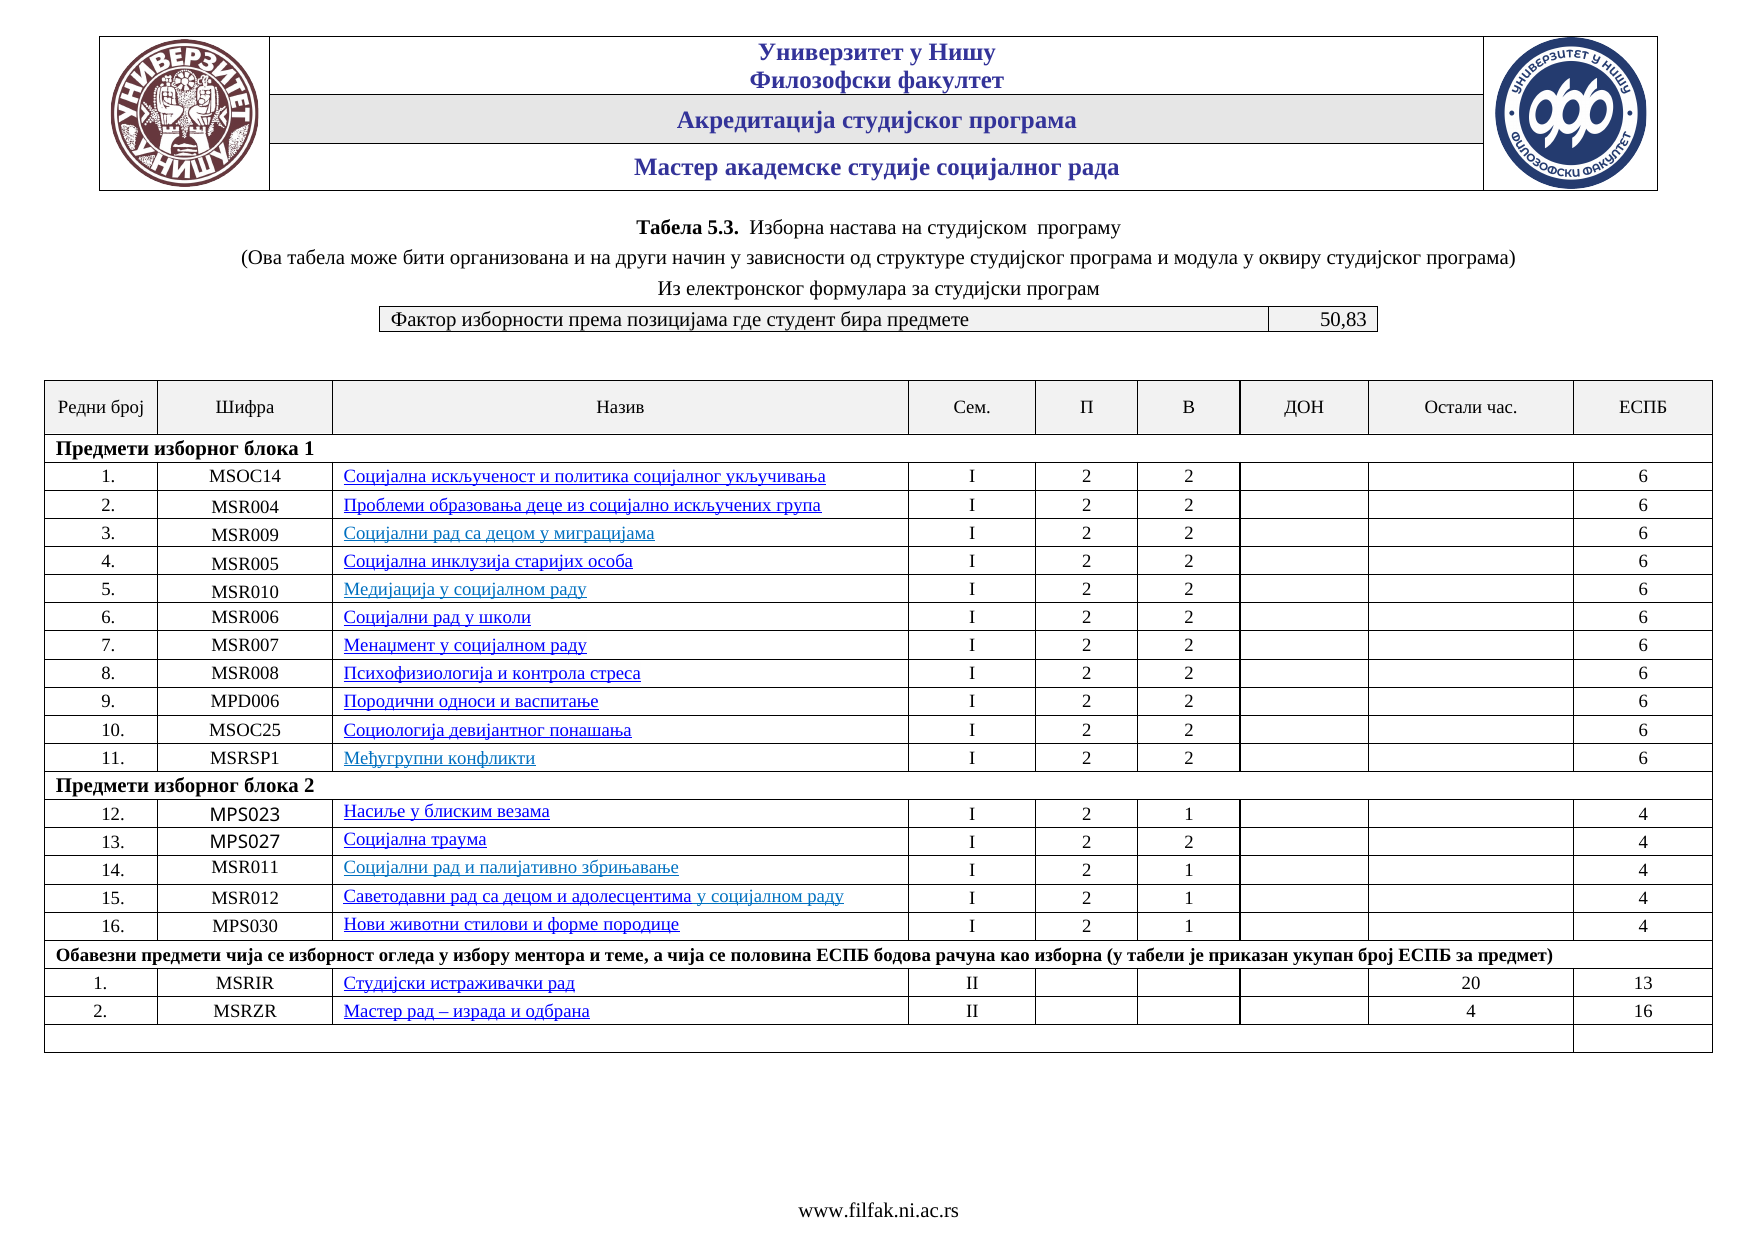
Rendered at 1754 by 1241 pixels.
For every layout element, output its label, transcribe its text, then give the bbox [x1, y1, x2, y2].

table_cell 2 [1036, 463, 1137, 490]
table_header П [1036, 381, 1137, 433]
text Из електронског формулара за студијски програм [44, 276, 1713, 299]
table_cell II [909, 997, 1035, 1024]
table_cell 4 [1574, 885, 1712, 912]
table_cell I [909, 885, 1035, 912]
table_cell [45, 575, 157, 602]
table_cell [1369, 885, 1573, 912]
table_cell 6 [1574, 744, 1712, 771]
table_cell MSRSP1 [158, 744, 332, 771]
table_cell [1369, 716, 1573, 743]
table_cell Социјална искљученост и политика социјалног укључивања [333, 463, 908, 490]
table_cell 2 [1138, 547, 1239, 574]
table_cell 2 [1138, 828, 1239, 855]
table_cell [1369, 491, 1573, 518]
table_cell Међугрупни конфликти [333, 744, 908, 771]
table_cell Нови животни стилови и форме породице [333, 913, 908, 940]
table_cell [45, 828, 157, 855]
table_cell Психофизиологија и контрола стреса [333, 660, 908, 687]
table_cell 6 [1574, 688, 1712, 715]
table_cell 6 [1574, 575, 1712, 602]
table_cell 1 [1138, 800, 1239, 827]
table_header Шифра [158, 381, 332, 433]
table_cell 2 [1138, 688, 1239, 715]
table_cell 13 [1574, 969, 1712, 996]
table_cell 16 [1574, 997, 1712, 1024]
table_cell Социјална инклузија старијих особа [333, 547, 908, 574]
table_cell 1 [1138, 913, 1239, 940]
table_cell 6 [1574, 631, 1712, 658]
table_cell 6 [1574, 716, 1712, 743]
table_cell 2 [1036, 603, 1137, 630]
table_header Остали час. [1369, 381, 1573, 433]
table_cell MPD006 [158, 688, 332, 715]
table_cell I [909, 688, 1035, 715]
table_cell 2 [1036, 913, 1137, 940]
table_cell [45, 885, 157, 912]
table_cell MSR008 [158, 660, 332, 687]
table_cell Медијација у социјалном раду [333, 575, 908, 602]
text Табела 5.3. Изборна настава на студијском програму [44, 215, 1713, 239]
table_cell [45, 603, 157, 630]
table_cell 2 [1138, 631, 1239, 658]
table_cell Студијски истраживачки рад [333, 969, 908, 996]
table_cell I [909, 631, 1035, 658]
table_cell 2 [1036, 547, 1137, 574]
table_cell [1369, 913, 1573, 940]
table_cell [1369, 463, 1573, 490]
table_cell MSOC25 [158, 716, 332, 743]
table_cell II [909, 969, 1035, 996]
table_cell 2 [1036, 716, 1137, 743]
table_cell [45, 716, 157, 743]
table_cell [45, 744, 157, 771]
table_cell 2 [1036, 519, 1137, 546]
table_cell [1241, 547, 1368, 574]
table_cell Предмети изборног блока 2 [45, 772, 1712, 799]
table_cell MSRIR [158, 969, 332, 996]
table_cell 2 [1036, 575, 1137, 602]
table_cell Насиље у блиским везама [333, 800, 908, 827]
table_cell [1241, 997, 1368, 1024]
table_cell Социјални рад у школи [333, 603, 908, 630]
table_cell [1241, 828, 1368, 855]
table_cell 2 [1138, 575, 1239, 602]
table_cell MSR007 [158, 631, 332, 658]
table_cell 2 [1036, 800, 1137, 827]
picture [1495, 37, 1647, 189]
table_cell 4 [1574, 856, 1712, 883]
table_cell I [909, 575, 1035, 602]
table_cell MSR006 [158, 603, 332, 630]
table_header ДОН [1241, 381, 1368, 433]
table_cell [45, 631, 157, 658]
table_cell [1241, 716, 1368, 743]
table_cell 20 [1369, 969, 1573, 996]
table_cell I [909, 828, 1035, 855]
table_cell 6 [1574, 519, 1712, 546]
table_cell I [909, 463, 1035, 490]
table_cell 2 [1036, 688, 1137, 715]
table_cell I [909, 716, 1035, 743]
table_cell [1241, 688, 1368, 715]
table_cell Maстер рад – израда и одбрана [333, 997, 908, 1024]
table_cell [1369, 519, 1573, 546]
table_cell [45, 519, 157, 546]
table_cell [1369, 744, 1573, 771]
table_cell [1036, 997, 1137, 1024]
table_cell [1241, 969, 1368, 996]
table_cell [1241, 913, 1368, 940]
table_cell 2 [1036, 660, 1137, 687]
table_cell 6 [1574, 660, 1712, 687]
table_cell 6 [1574, 603, 1712, 630]
table_cell [1241, 631, 1368, 658]
table_cell [1369, 688, 1573, 715]
table_cell [1369, 800, 1573, 827]
table_cell [1241, 660, 1368, 687]
table_cell 2 [1138, 463, 1239, 490]
table_cell 2 [1036, 491, 1137, 518]
table_cell MPS023 [158, 800, 332, 827]
table_header Фактор изборности према позицијама где студент бира предмете [380, 307, 1268, 331]
table_cell [1241, 575, 1368, 602]
table_cell [1241, 603, 1368, 630]
table_header В [1138, 381, 1239, 433]
table_cell Менаџмент у социјалном раду [333, 631, 908, 658]
table_cell [1241, 519, 1368, 546]
table_cell [1369, 631, 1573, 658]
text (Ова табела може бити организована и на други начин у зависности од структуре студијског програма и модула у оквиру студијског програма) [44, 245, 1713, 269]
table_cell Социјални рад са децом у миграцијама [333, 519, 908, 546]
table_cell I [909, 603, 1035, 630]
table_cell [1138, 969, 1239, 996]
table_cell [45, 997, 157, 1024]
table_cell I [909, 800, 1035, 827]
table_cell Социјална траума [333, 828, 908, 855]
table_cell MSR011 [158, 856, 332, 883]
table_cell Саветодавни рад са децом и адолесцентима у социјалном раду [333, 885, 908, 912]
table_cell [45, 547, 157, 574]
table_cell Социјални рад и палијативно збрињавање [333, 856, 908, 883]
table_cell [45, 1025, 1573, 1052]
table_cell [1036, 969, 1137, 996]
table_cell Социологија девијантног понашања [333, 716, 908, 743]
table_cell [1241, 800, 1368, 827]
table_cell 2 [1036, 744, 1137, 771]
table_cell [1138, 997, 1239, 1024]
table_cell 2 [1036, 828, 1137, 855]
table_cell 2 [1036, 856, 1137, 883]
table_cell 4 [1369, 997, 1573, 1024]
table_cell I [909, 913, 1035, 940]
table_cell MSRZR [158, 997, 332, 1024]
table_cell Обавезни предмети чија се изборност огледа у избору ментора и теме, а чија се половина ЕСПБ бодова рачуна као изборна (у табели је приказан укупан број ЕСПБ за предмет) [45, 941, 1712, 968]
table_cell 4 [1574, 913, 1712, 940]
table_cell 4 [1574, 828, 1712, 855]
table_cell 6 [1574, 491, 1712, 518]
table_header Редни број [45, 381, 157, 433]
table_cell [1369, 603, 1573, 630]
table_cell [45, 856, 157, 883]
table_cell I [909, 744, 1035, 771]
table_cell [45, 913, 157, 940]
table_cell Породични односи и васпитање [333, 688, 908, 715]
table_cell 6 [1574, 463, 1712, 490]
table_cell Проблеми образовања деце из социјално искључених група [333, 491, 908, 518]
table_cell MSR005 [158, 547, 332, 574]
table_cell MPS030 [158, 913, 332, 940]
table_header Назив [333, 381, 908, 433]
table_cell MSR010 [158, 575, 332, 602]
table_cell [1241, 856, 1368, 883]
table_cell 2 [1138, 716, 1239, 743]
table_cell 2 [1138, 519, 1239, 546]
table_header ЕСПБ [1574, 381, 1712, 433]
table_cell 2 [1138, 744, 1239, 771]
table_cell MSOC14 [158, 463, 332, 490]
table_cell [1241, 744, 1368, 771]
table_cell [1241, 885, 1368, 912]
table_cell 6 [1574, 547, 1712, 574]
table_cell [45, 969, 157, 996]
table_cell [1369, 660, 1573, 687]
table_cell [45, 463, 157, 490]
table_cell [45, 660, 157, 687]
table_cell [45, 800, 157, 827]
table_header 50,83 [1269, 307, 1377, 331]
table_cell [1369, 547, 1573, 574]
picture [110, 39, 259, 187]
table_cell MSR012 [158, 885, 332, 912]
table_cell [1241, 491, 1368, 518]
table_cell 2 [1138, 491, 1239, 518]
table_cell I [909, 856, 1035, 883]
table_cell [1369, 828, 1573, 855]
table_cell [1369, 575, 1573, 602]
table_cell 2 [1036, 885, 1137, 912]
table_cell [1574, 1025, 1712, 1052]
table_cell I [909, 547, 1035, 574]
table_cell 2 [1036, 631, 1137, 658]
table_cell [1241, 463, 1368, 490]
table_cell MSR009 [158, 519, 332, 546]
table_cell 1 [1138, 856, 1239, 883]
table_header Сем. [909, 381, 1035, 433]
table_cell 1 [1138, 885, 1239, 912]
table_cell I [909, 660, 1035, 687]
table_cell I [909, 491, 1035, 518]
table_cell [45, 491, 157, 518]
table_cell MPS027 [158, 828, 332, 855]
table_cell 4 [1574, 800, 1712, 827]
table_cell 2 [1138, 603, 1239, 630]
table_cell [1369, 856, 1573, 883]
table_cell Предмети изборног блока 1 [45, 435, 1712, 462]
table_cell [45, 688, 157, 715]
table_cell MSR004 [158, 491, 332, 518]
table_cell 2 [1138, 660, 1239, 687]
table_cell I [909, 519, 1035, 546]
